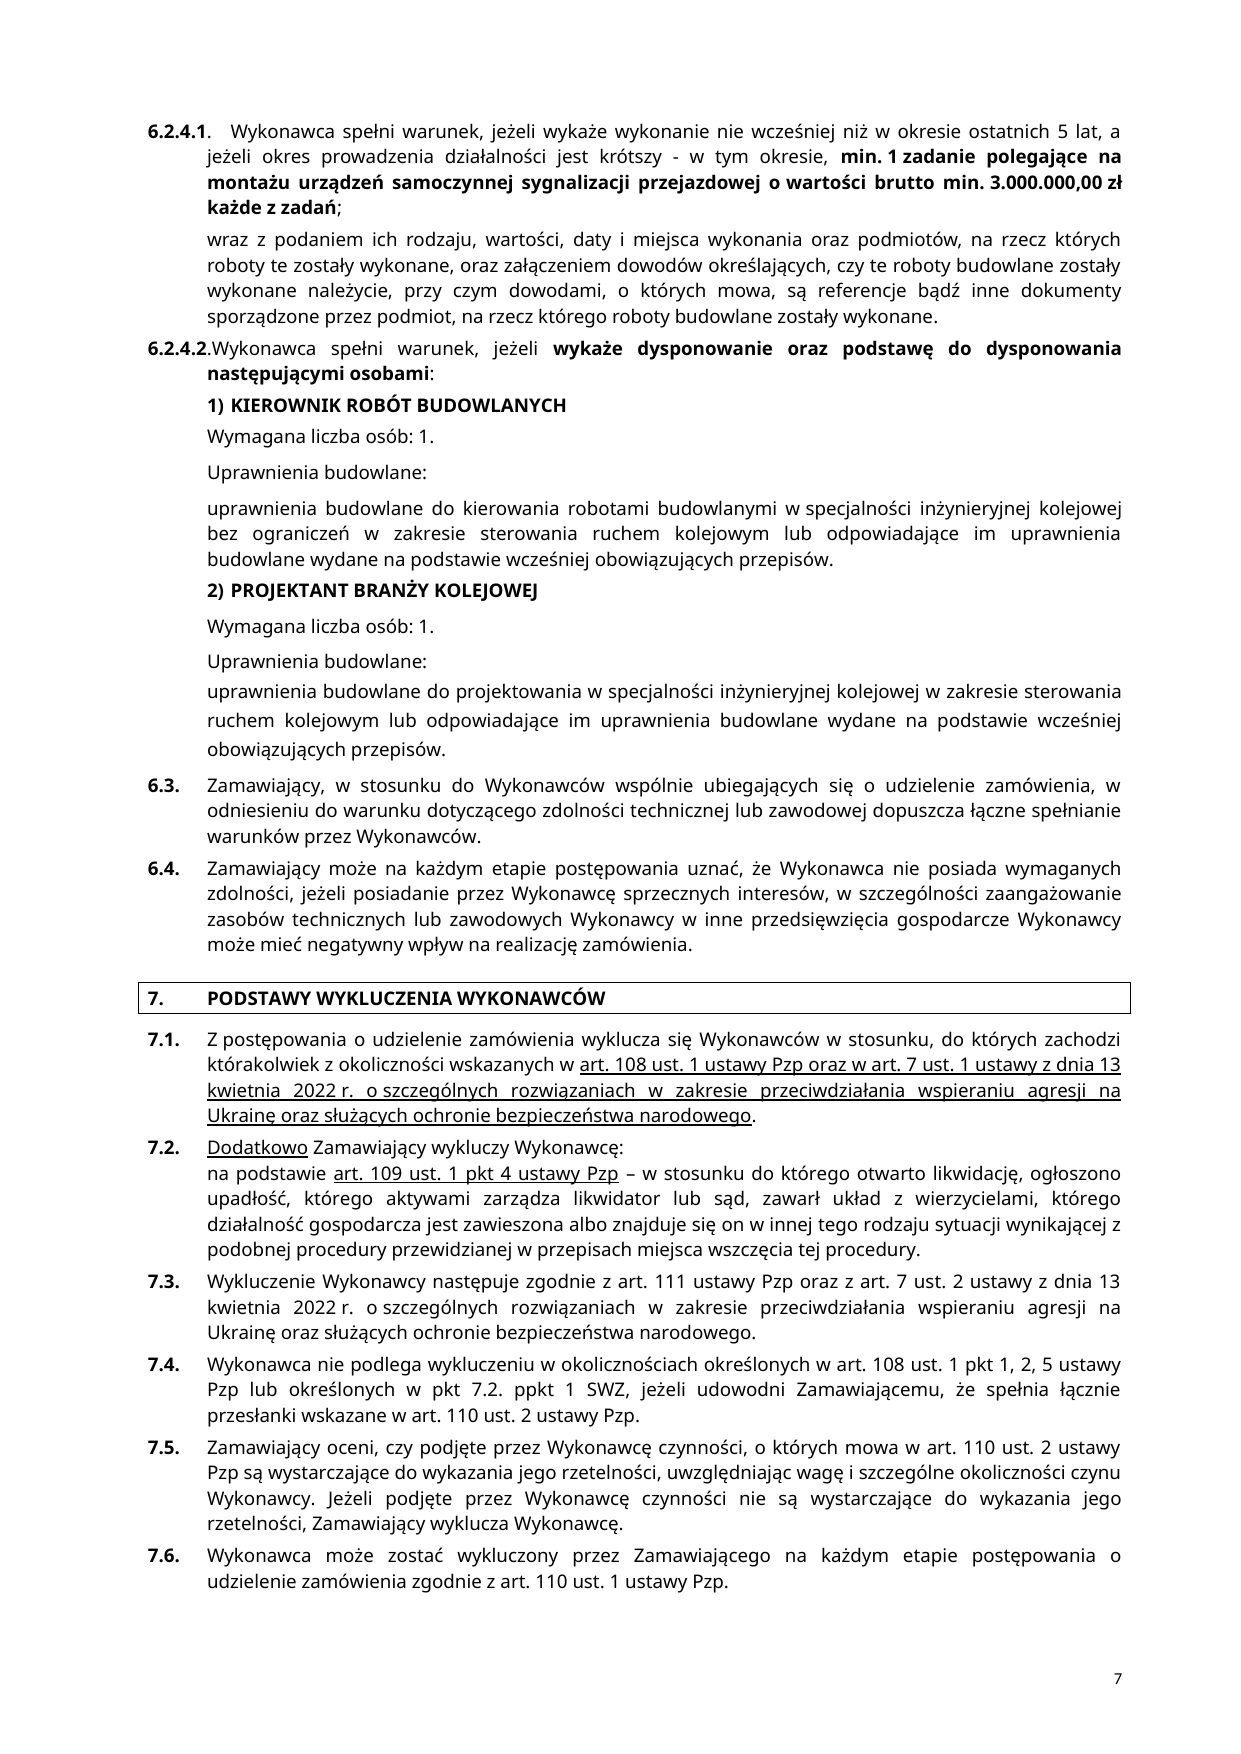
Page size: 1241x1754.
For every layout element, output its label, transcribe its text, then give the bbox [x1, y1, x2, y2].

list Zamawiający, w stosunku do Wykonawców wspólnie ubiegających się o udzielenie zamówienia, w odniesieniu do warunku dotyczącego zdolności technicznej lub zawodowej dopuszcza łączne spełnianie warunków przez Wykonawców. [148, 772, 1122, 849]
list Z postępowania o udzielenie zamówienia wyklucza się Wykonawców w stosunku, do których zachodzi którakolwiek z okoliczności wskazanych w art. 108 ust. 1 ustawy Pzp oraz w art. 7 ust. 1 ustawy z dnia 13 kwietnia 2022 r. o szczególnych rozwiązaniach w zakresie przeciwdziałania wspieraniu agresji na Ukrainę oraz służących ochronie bezpieczeństwa narodowego. [148, 1026, 1122, 1128]
list wraz z podaniem ich rodzaju, wartości, daty i miejsca wykonania oraz podmiotów, na rzecz których roboty te zostały wykonane, oraz załączeniem dowodów określających, czy te roboty budowlane zostały wykonane należycie, przy czym dowodami, o których mowa, są referencje bądź inne dokumenty sporządzone przez podmiot, na rzecz którego roboty budowlane zostały wykonane. [148, 226, 1122, 328]
list Uprawnienia budowlane: [207, 459, 1122, 485]
list Wykluczenie Wykonawcy następuje zgodnie z art. 111 ustawy Pzp oraz z art. 7 ust. 2 ustawy z dnia 13 kwietnia 2022 r. o szczególnych rozwiązaniach w zakresie przeciwdziałania wspieraniu agresji na Ukrainę oraz służących ochronie bezpieczeństwa narodowego. [148, 1268, 1122, 1345]
list Zamawiający oceni, czy podjęte przez Wykonawcę czynności, o których mowa w art. 110 ust. 2 ustawy Pzp są wystarczające do wykazania jego rzetelności, uwzględniając wagę i szczególne okoliczności czynu Wykonawcy. Jeżeli podjęte przez Wykonawcę czynności nie są wystarczające do wykazania jego rzetelności, Zamawiający wyklucza Wykonawcę. [148, 1434, 1122, 1536]
text na podstawie art. 109 ust. 1 pkt 4 ustawy Pzp – w stosunku do którego otwarto likwidację, ogłoszono upadłość, którego aktywami zarządza likwidator lub sąd, zawarł układ z wierzycielami, którego działalność gospodarcza jest zawieszona albo znajduje się on w innej tego rodzaju sytuacji wynikającej z podobnej procedury przewidzianej w przepisach miejsca wszczęcia tej procedury. [207, 1160, 1122, 1262]
text 6.2.4.1. Wykonawca spełni warunek, jeżeli wykaże wykonanie nie wcześniej niż w okresie ostatnich 5 lat, a jeżeli okres prowadzenia działalności jest krótszy - w tym okresie, min. 1 zadanie polegające na montażu urządzeń samoczynnej sygnalizacji przejazdowej o wartości brutto min. 3.000.000,00 zł każde z zadań; [148, 118, 1122, 220]
list Wymagana liczba osób: 1. [207, 424, 1122, 449]
list Wykonawca nie podlega wykluczeniu w okolicznościach określonych w art. 108 ust. 1 pkt 1, 2, 5 ustawy Pzp lub określonych w pkt 7.2. ppkt 1 SWZ, jeżeli udowodni Zamawiającemu, że spełnia łącznie przesłanki wskazane w art. 110 ust. 2 ustawy Pzp. [148, 1351, 1122, 1428]
list PROJEKTANT BRANŻY KOLEJOWEJ [207, 578, 1122, 603]
list Uprawnienia budowlane: uprawnienia budowlane do projektowania w specjalności inżynieryjnej kolejowej w zakresie sterowania ruchem kolejowym lub odpowiadające im uprawnienia budowlane wydane na podstawie wcześniej obowiązujących przepisów. [207, 649, 1122, 762]
list Wykonawca może zostać wykluczony przez Zamawiającego na każdym etapie postępowania o udzielenie zamówienia zgodnie z art. 110 ust. 1 ustawy Pzp. [148, 1542, 1122, 1593]
list Zamawiający może na każdym etapie postępowania uznać, że Wykonawca nie posiada wymaganych zdolności, jeżeli posiadanie przez Wykonawcę sprzecznych interesów, w szczególności zaangażowanie zasobów technicznych lub zawodowych Wykonawcy w inne przedsięwzięcia gospodarcze Wykonawcy może mieć negatywny wpływ na realizację zamówienia. [148, 855, 1122, 957]
list 6.2.4.2.Wykonawca spełni warunek, jeżeli wykaże dysponowanie oraz podstawę do dysponowania następującymi osobami: [148, 335, 1122, 386]
list Wymagana liczba osób: 1. [207, 613, 1122, 639]
list uprawnienia budowlane do kierowania robotami budowlanymi w specjalności inżynieryjnej kolejowej bez ograniczeń w zakresie sterowania ruchem kolejowym lub odpowiadające im uprawnienia budowlane wydane na podstawie wcześniej obowiązujących przepisów. [207, 495, 1122, 571]
list PODSTAWY WYKLUCZENIA WYKONAWCÓW [139, 983, 1130, 1013]
list Dodatkowo Zamawiający wykluczy Wykonawcę: [148, 1134, 1122, 1160]
list 1) KIEROWNIK ROBÓT BUDOWLANYCH [207, 392, 1122, 418]
